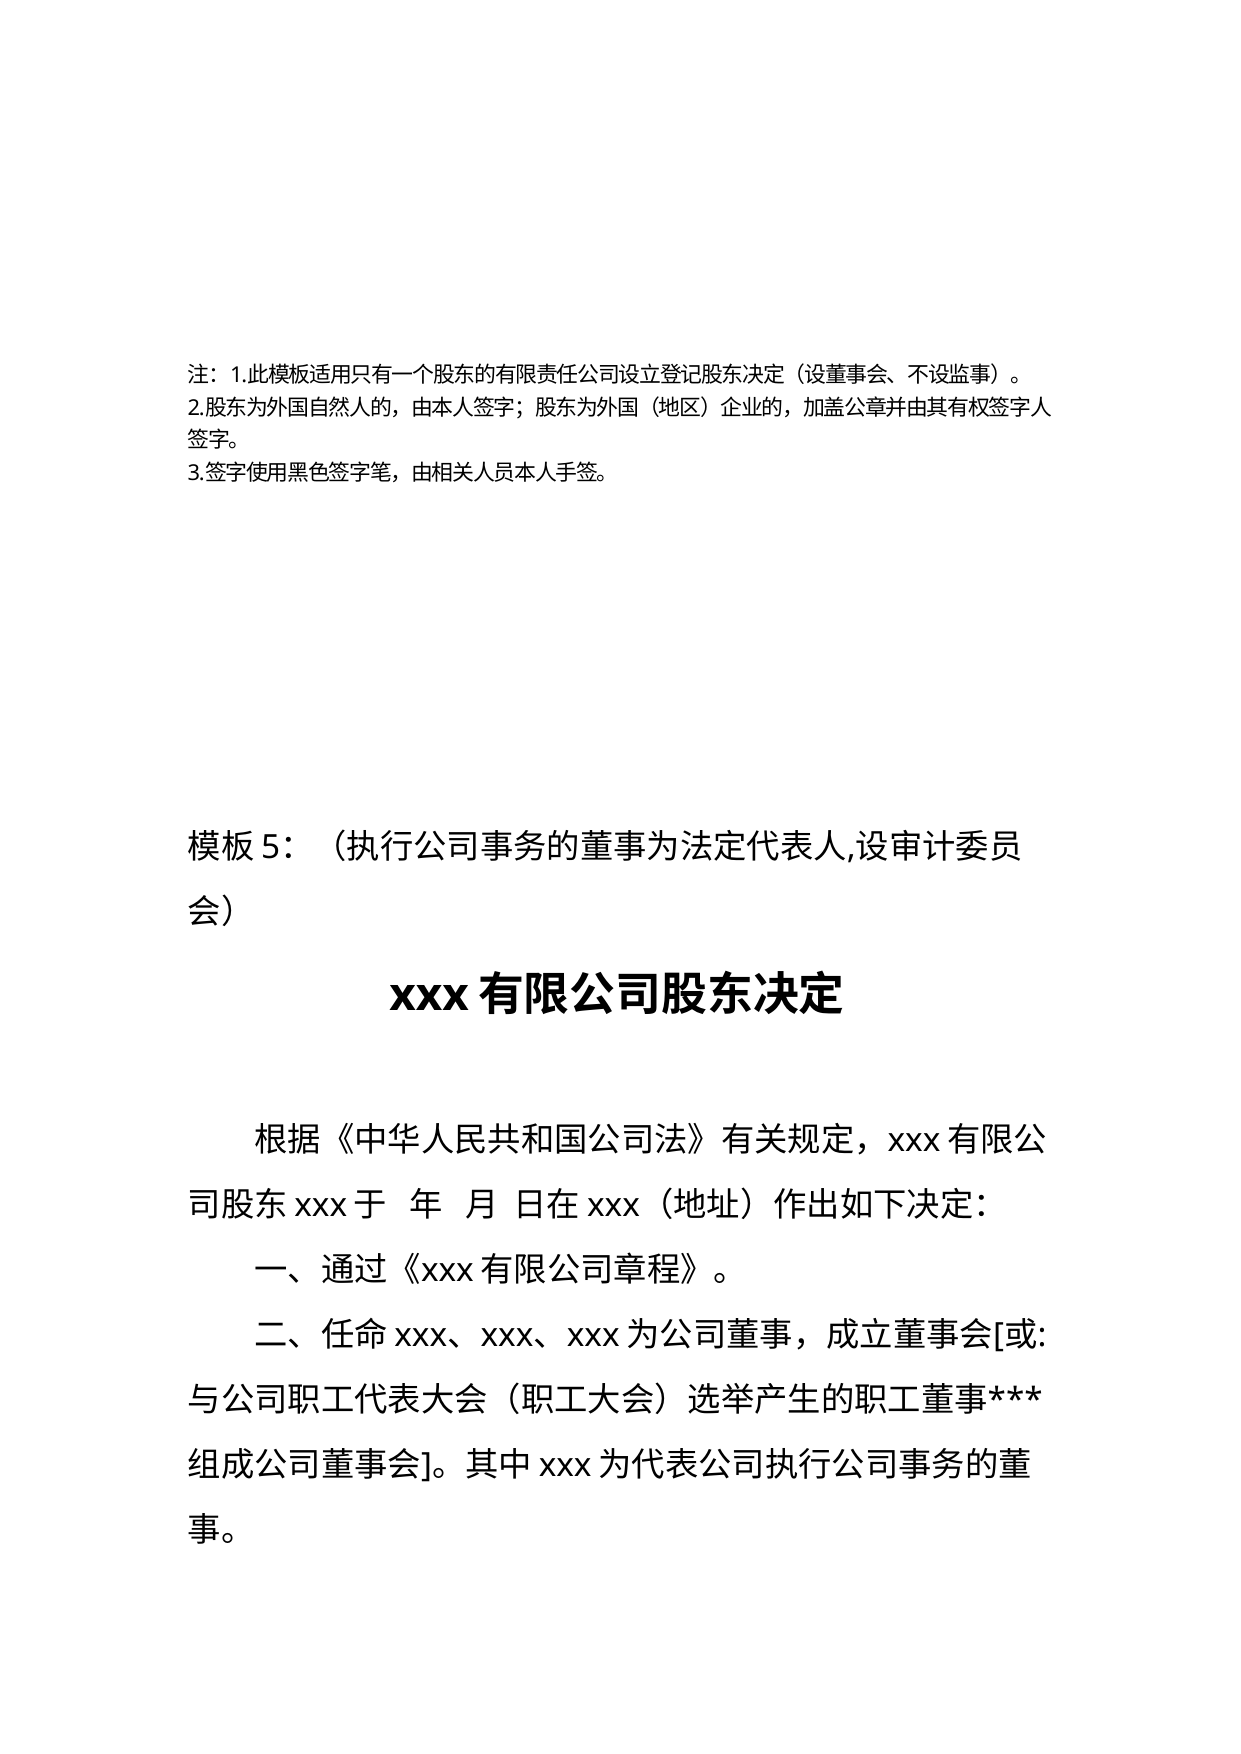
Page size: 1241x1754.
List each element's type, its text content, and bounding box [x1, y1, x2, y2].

text 注：1.此模板适用只有一个股东的有限责任公司设立登记股东决定（设董事会、不设监事）。 [187, 357, 1053, 389]
text 二、任命xxx、xxx、xxx为公司董事，成立董事会[或:与公司职工代表大会（职工大会）选举产生的职工董事***组成公司董事会]。其中xxx为代表公司执行公司事务的董事。 [187, 1299, 1053, 1559]
text 3.签字使用黑色签字笔，由相关人员本人手签。 [187, 454, 1053, 487]
text 一、通过《xxx有限公司章程》。 [187, 1234, 1053, 1299]
text 根据《中华人民共和国公司法》有关规定，xxx有限公司股东xxx于 年 月 日在xxx（地址）作出如下决定： [187, 1104, 1053, 1234]
text xxx有限公司股东决定 [187, 942, 1053, 1039]
text 模板5：（执行公司事务的董事为法定代表人,设审计委员会） [187, 812, 1053, 942]
text 2.股东为外国自然人的，由本人签字；股东为外国（地区）企业的，加盖公章并由其有权签字人签字。 [187, 389, 1053, 454]
